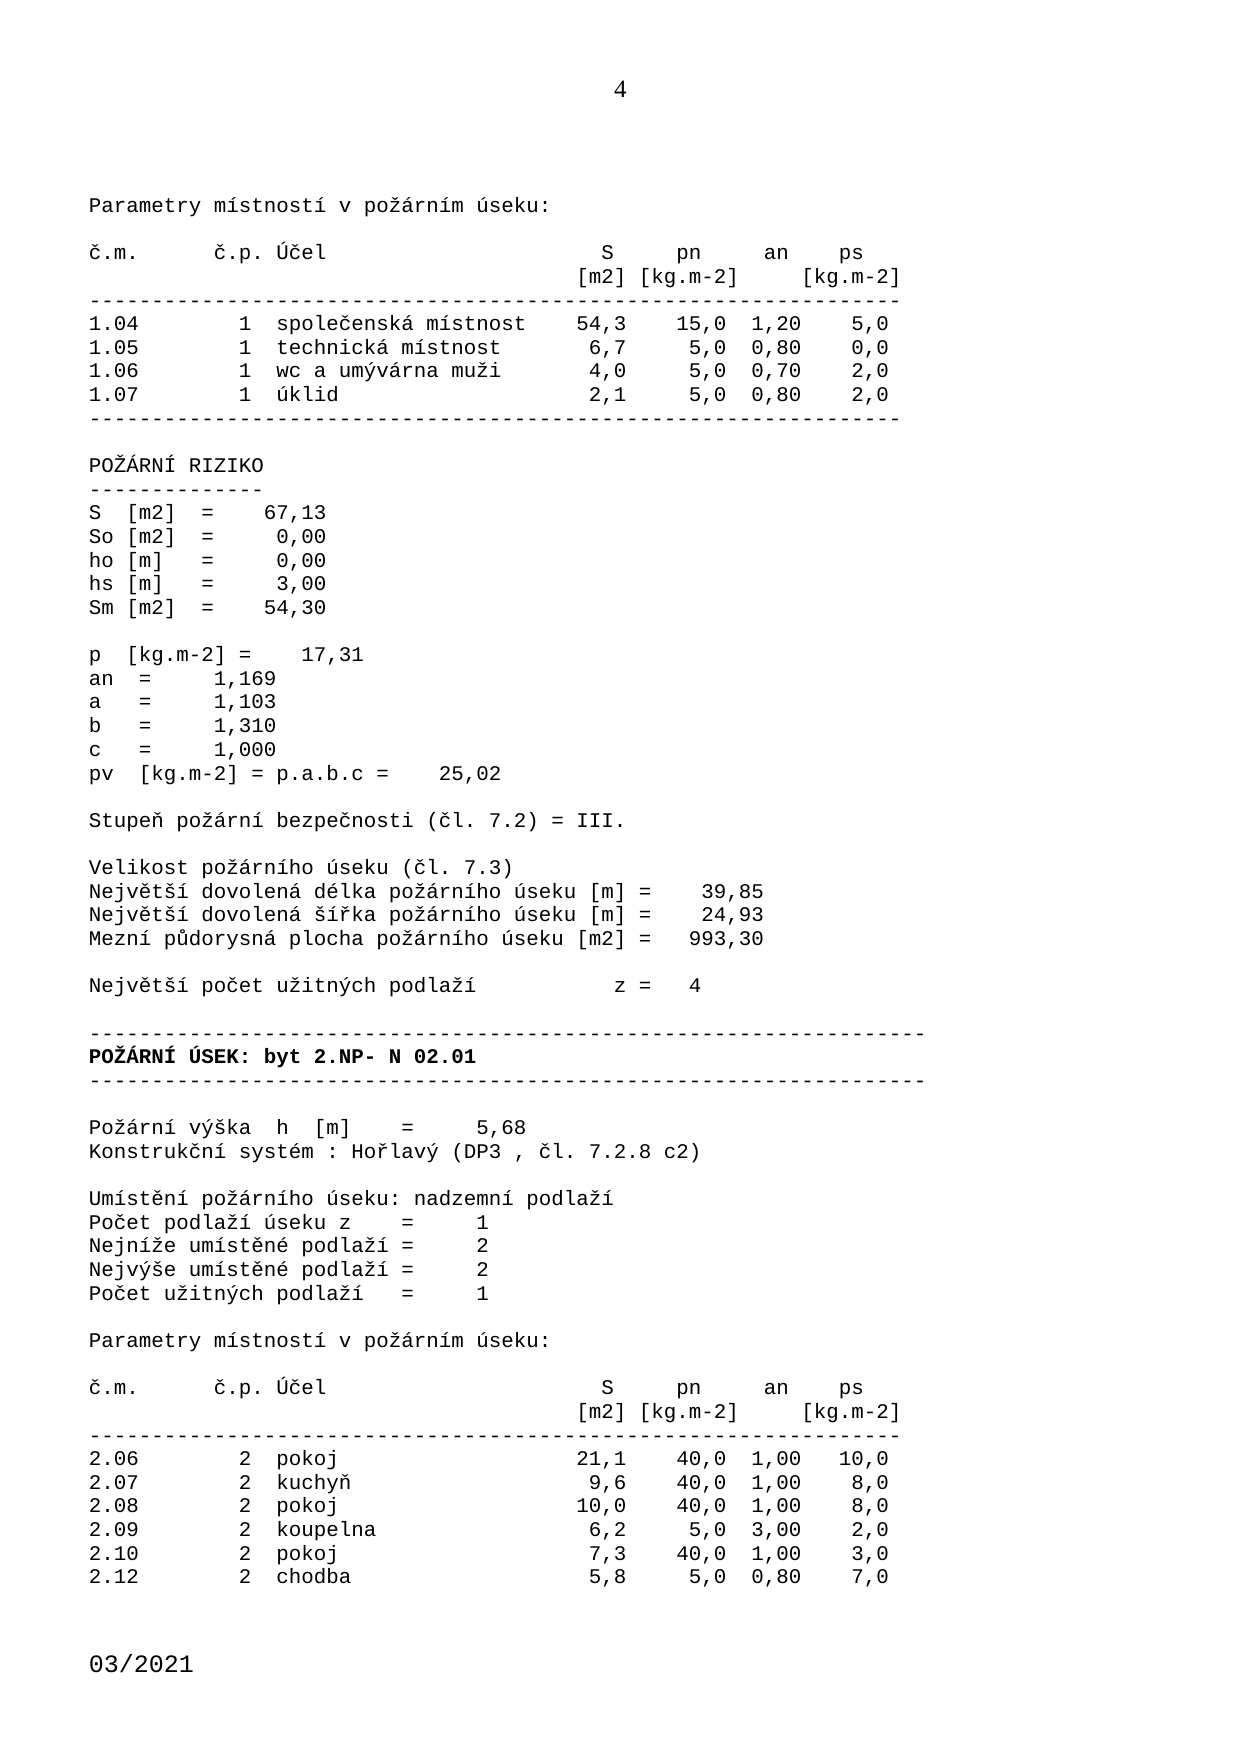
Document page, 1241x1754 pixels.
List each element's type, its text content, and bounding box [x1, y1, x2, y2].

text pv [kg.m-2] = p.a.b.c = 25,02 [89, 762, 1152, 786]
text c = 1,000 [89, 739, 1152, 762]
text Největší dovolená délka požárního úseku [m] = 39,85 [89, 881, 1152, 904]
text Umístění požárního úseku: nadzemní podlaží [89, 1188, 1152, 1212]
text [m2] [kg.m-2] [kg.m-2] [89, 266, 1152, 289]
text Nejvýše umístěné podlaží = 2 [89, 1259, 1152, 1283]
text Požární výška h [m] = 5,68 [89, 1117, 1152, 1141]
text POŽÁRNÍ ÚSEK: byt 2.NP- N 02.01 [89, 1046, 1152, 1070]
text Sm [m2] = 54,30 [89, 597, 1152, 621]
text ----------------------------------------------------------------- [89, 1424, 1152, 1448]
text S [m2] = 67,13 [89, 502, 1152, 526]
text Počet podlaží úseku z = 1 [89, 1212, 1152, 1235]
text 2.10 2 pokoj 7,3 40,0 1,00 3,0 [89, 1543, 1152, 1566]
text 2.09 2 koupelna 6,2 5,0 3,00 2,0 [89, 1519, 1152, 1543]
text So [m2] = 0,00 [89, 526, 1152, 550]
text POŽÁRNÍ RIZIKO [89, 455, 1152, 479]
text Konstrukční systém : Hořlavý (DP3 , čl. 7.2.8 c2) [89, 1141, 1152, 1164]
text 1.07 1 úklid 2,1 5,0 0,80 2,0 [89, 384, 1152, 408]
text Nejníže umístěné podlaží = 2 [89, 1235, 1152, 1259]
text ----------------------------------------------------------------- [89, 408, 1152, 431]
text -------------- [89, 479, 1152, 502]
text 1.05 1 technická místnost 6,7 5,0 0,80 0,0 [89, 337, 1152, 361]
text an = 1,169 [89, 668, 1152, 692]
text Velikost požárního úseku (čl. 7.3) [89, 857, 1152, 881]
text hs [m] = 3,00 [89, 573, 1152, 597]
text Parametry místností v požárním úseku: [89, 1330, 1152, 1354]
text Stupeň požární bezpečnosti (čl. 7.2) = III. [89, 810, 1152, 833]
text ----------------------------------------------------------------- [89, 289, 1152, 313]
text ------------------------------------------------------------------- [89, 1070, 1152, 1093]
text 2.12 2 chodba 5,8 5,0 0,80 7,0 [89, 1566, 1152, 1590]
text Největší dovolená šířka požárního úseku [m] = 24,93 [89, 904, 1152, 928]
text Parametry místností v požárním úseku: [89, 195, 1152, 219]
text a = 1,103 [89, 692, 1152, 715]
text ------------------------------------------------------------------- [89, 1023, 1152, 1046]
text [m2] [kg.m-2] [kg.m-2] [89, 1401, 1152, 1424]
text 2.08 2 pokoj 10,0 40,0 1,00 8,0 [89, 1496, 1152, 1519]
text b = 1,310 [89, 715, 1152, 739]
text Počet užitných podlaží = 1 [89, 1283, 1152, 1306]
text Největší počet užitných podlaží z = 4 [89, 975, 1152, 999]
text p [kg.m-2] = 17,31 [89, 644, 1152, 668]
text č.m. č.p. Účel S pn an ps [89, 1377, 1152, 1401]
text 2.07 2 kuchyň 9,6 40,0 1,00 8,0 [89, 1472, 1152, 1496]
text Mezní půdorysná plocha požárního úseku [m2] = 993,30 [89, 928, 1152, 952]
text č.m. č.p. Účel S pn an ps [89, 242, 1152, 266]
text 1.04 1 společenská místnost 54,3 15,0 1,20 5,0 [89, 313, 1152, 337]
text 1.06 1 wc a umývárna muži 4,0 5,0 0,70 2,0 [89, 361, 1152, 384]
text ho [m] = 0,00 [89, 550, 1152, 573]
text 2.06 2 pokoj 21,1 40,0 1,00 10,0 [89, 1448, 1152, 1472]
